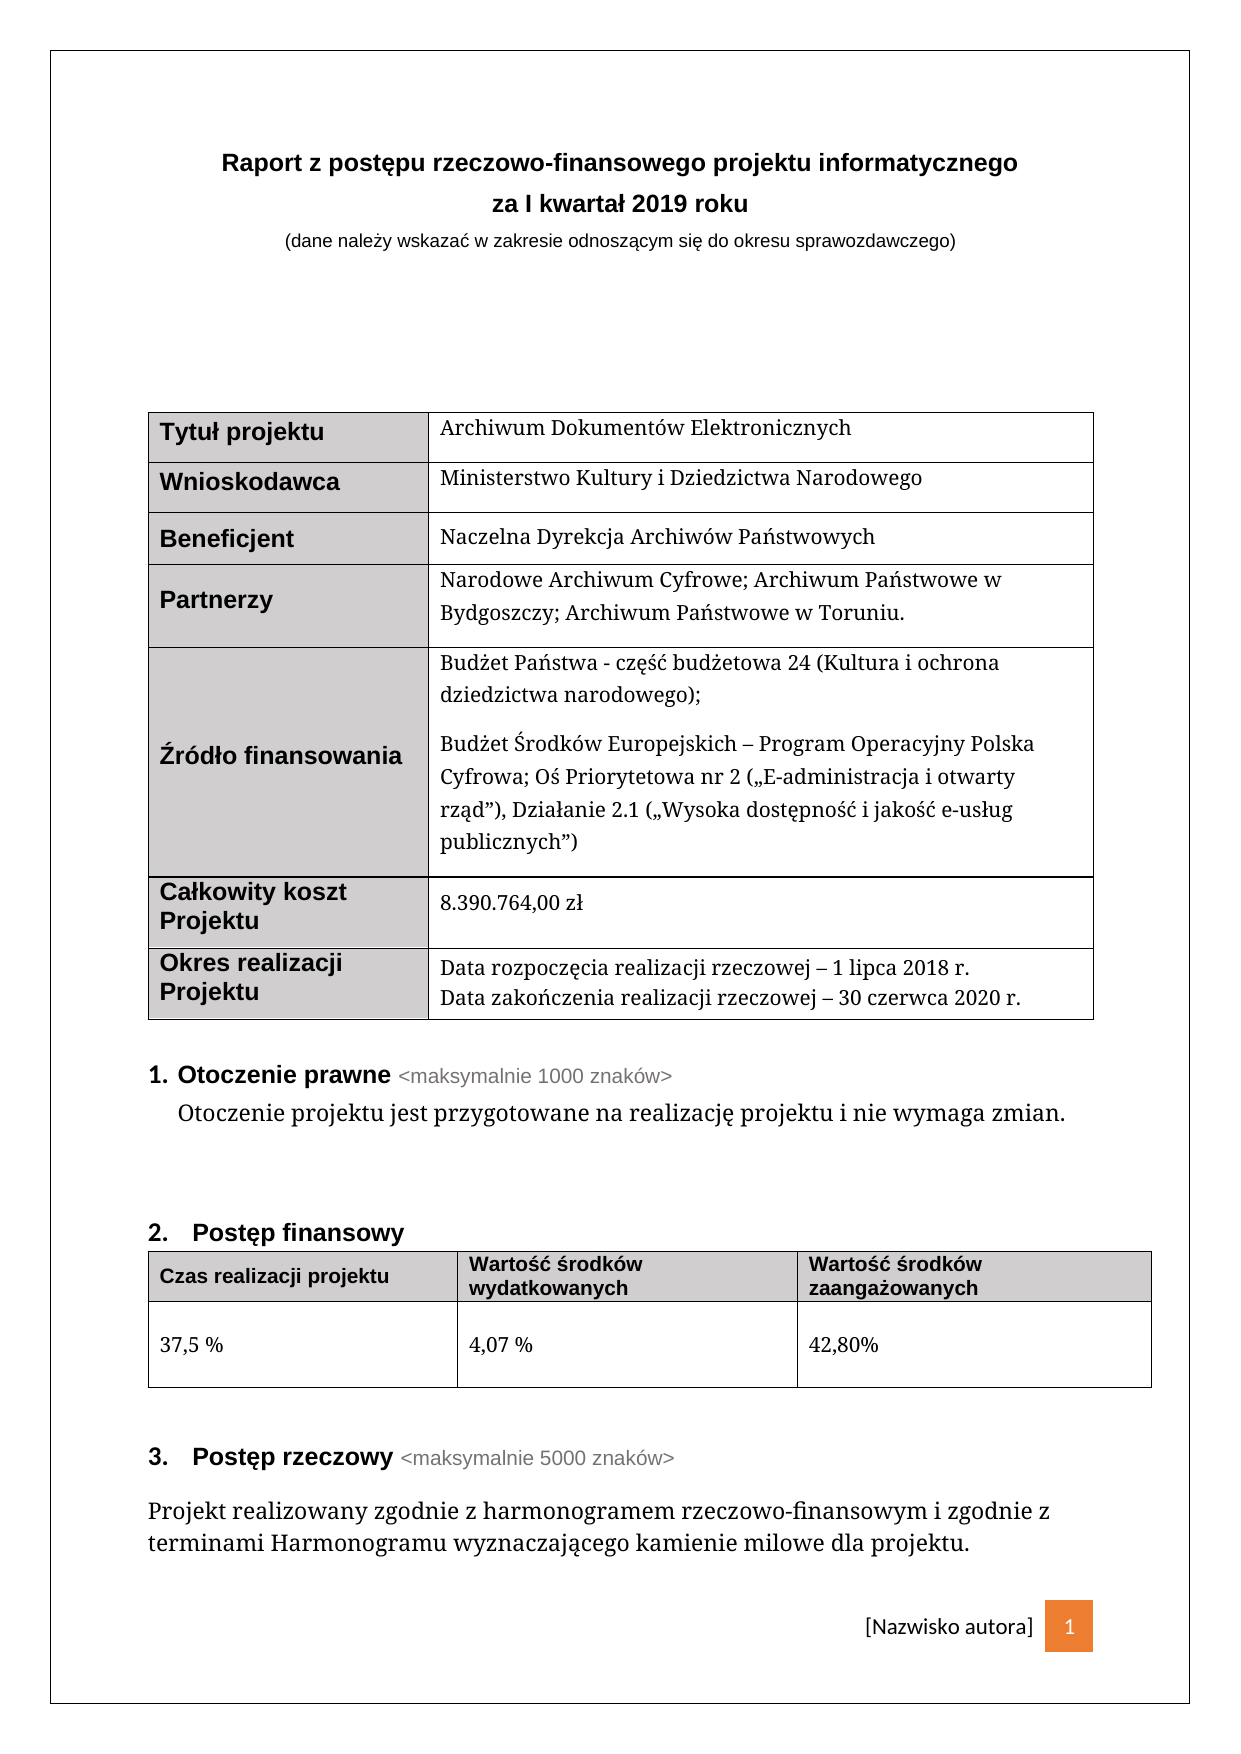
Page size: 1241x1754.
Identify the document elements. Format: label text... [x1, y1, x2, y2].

table_cell Całkowity koszt Projektu [149, 878, 428, 947]
table_cell Data rozpoczęcia realizacji rzeczowej – 1 lipca 2018 r. Data zakończenia realizacji rzeczowej – 30 czerwca 2020 r. [429, 949, 1093, 1018]
subtitle za I kwartał 2019 roku [148, 189, 1093, 217]
table_cell Narodowe Archiwum Cyfrowe; Archiwum Państwowe w Bydgoszczy; Archiwum Państwowe w Toruniu. [429, 565, 1093, 647]
table_header Archiwum Dokumentów Elektronicznych [429, 413, 1093, 462]
subtitle Postęp rzeczowy <maksymalnie 5000 znaków> [148, 1439, 1093, 1472]
table_cell Budżet Państwa - część budżetowa 24 (Kultura i ochrona dziedzictwa narodowego); Budżet Środków Europejskich – Program Operacyjny Polska Cyfrowa; Oś Priorytetowa nr 2 („E-administracja i otwarty rząd”), Działanie 2.1 („Wysoka dostępność i jakość e-usług publicznych”) [429, 648, 1093, 876]
table_header Wartość środków wydatkowanych [458, 1252, 797, 1301]
table_cell Partnerzy [149, 565, 428, 647]
table_cell Ministerstwo Kultury i Dziedzictwa Narodowego [429, 463, 1093, 512]
table_cell 37,5 % [149, 1302, 457, 1387]
table_cell 8.390.764,00 zł [429, 878, 1093, 947]
text Projekt realizowany zgodnie z harmonogramem rzeczowo-finansowym i zgodnie z terminami Harmonogramu wyznaczającego kamienie milowe dla projektu. [148, 1495, 1093, 1558]
subtitle Otoczenie prawne <maksymalnie 1000 znaków> [148, 1057, 1063, 1090]
table_cell Naczelna Dyrekcja Archiwów Państwowych [429, 513, 1093, 564]
table_cell Okres realizacji Projektu [149, 949, 428, 1018]
table_header Tytuł projektu [149, 413, 428, 462]
table_header Czas realizacji projektu [149, 1252, 457, 1301]
table_cell Wnioskodawca [149, 463, 428, 512]
table_header Wartość środków zaangażowanych [798, 1252, 1151, 1301]
subtitle Postęp finansowy [148, 1215, 1093, 1248]
table_cell Źródło finansowania [149, 648, 428, 876]
table_cell 4,07 % [458, 1302, 797, 1387]
table_cell Beneficjent [149, 513, 428, 564]
text (dane należy wskazać w zakresie odnoszącym się do okresu sprawozdawczego) [148, 230, 1093, 252]
subtitle Otoczenie projektu jest przygotowane na realizację projektu i nie wymaga zmian. [148, 1097, 1093, 1128]
subtitle Raport z postępu rzeczowo-finansowego projektu informatycznego [148, 147, 1093, 176]
table_cell 42,80% [798, 1302, 1151, 1387]
